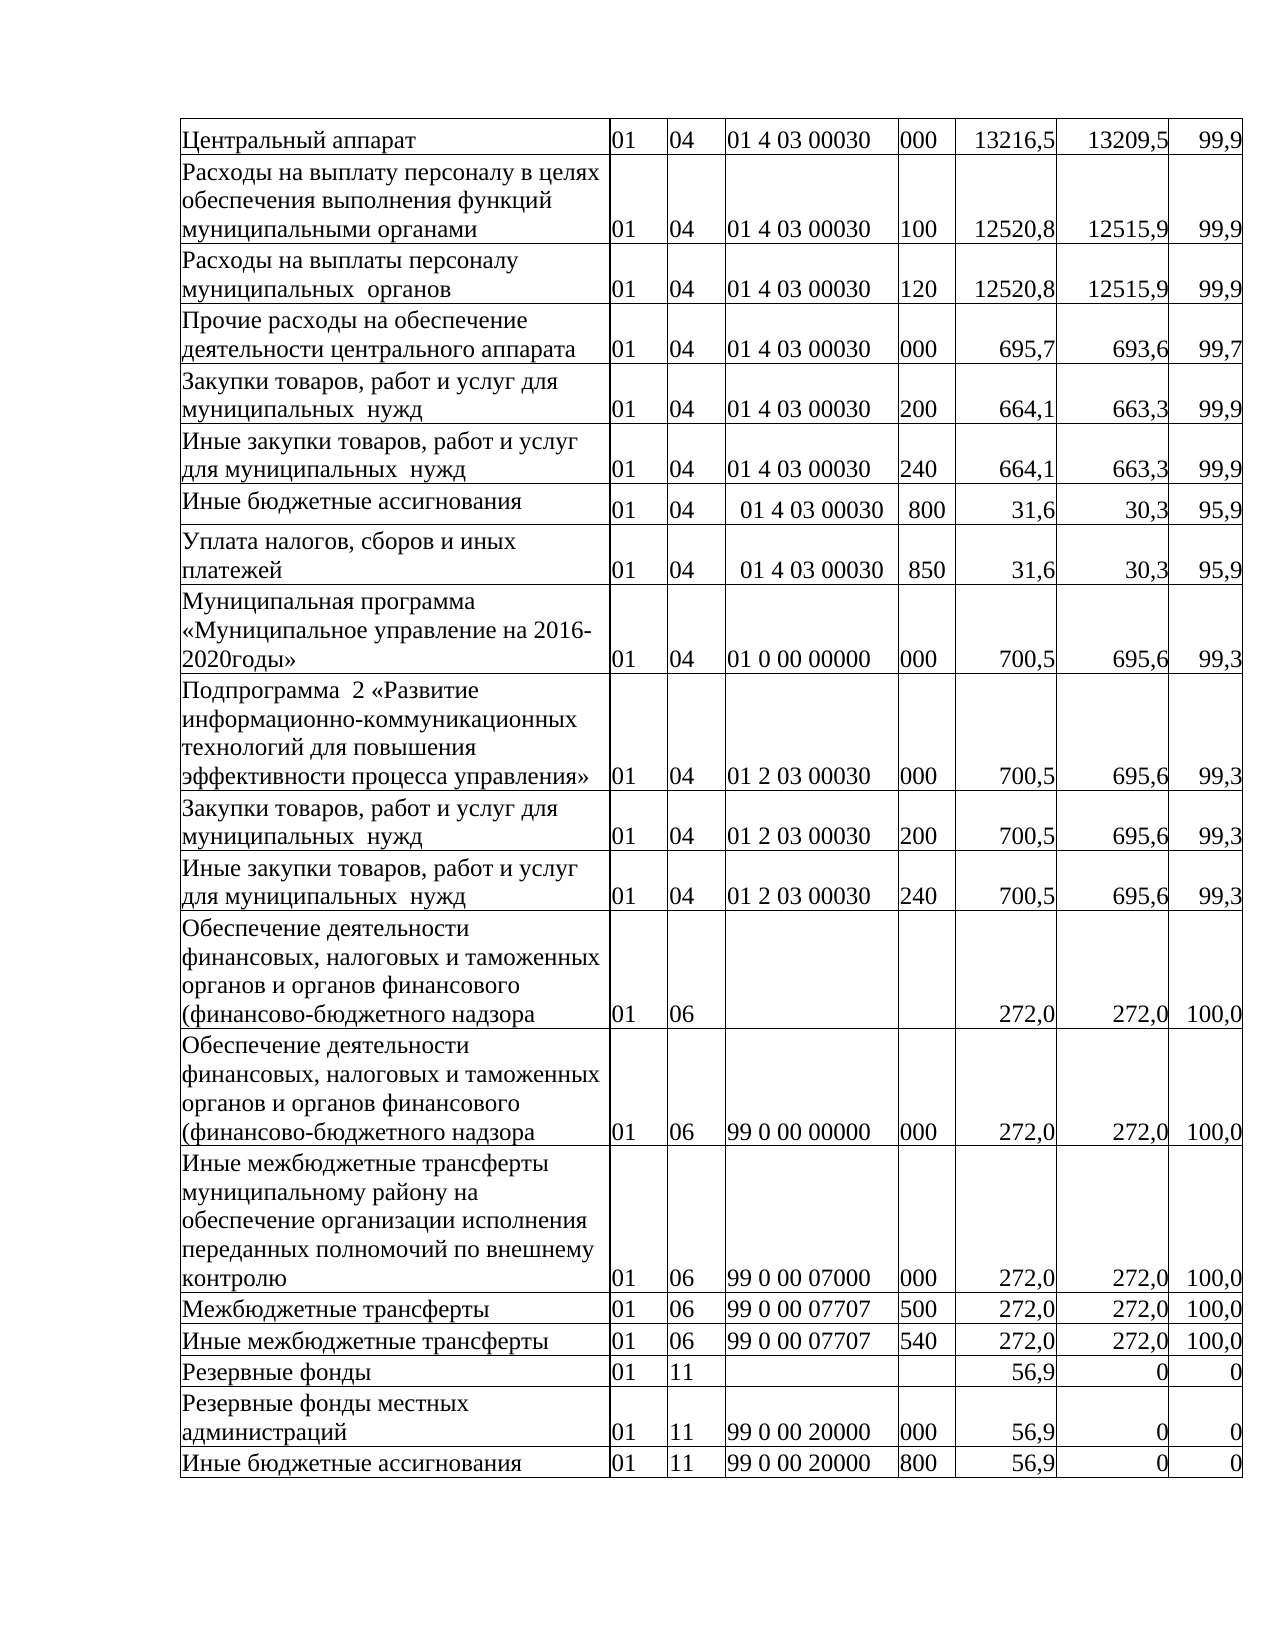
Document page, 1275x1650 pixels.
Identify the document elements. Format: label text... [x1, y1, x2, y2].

table_cell [899, 1356, 955, 1386]
table_cell 120 [899, 244, 955, 303]
table_cell 04 [668, 525, 725, 583]
table_cell 0 [1169, 1387, 1242, 1446]
table_cell 04 [668, 424, 725, 483]
table_cell 01 [611, 424, 667, 483]
table_cell 800 [899, 484, 955, 523]
table_cell 01 [611, 674, 667, 790]
table_cell 01 [611, 244, 667, 303]
table_cell 240 [899, 424, 955, 483]
table_cell 95,9 [1169, 525, 1242, 583]
table_cell 12520,8 [956, 155, 1056, 243]
table_cell 99,9 [1169, 155, 1242, 243]
table_cell 06 [668, 1146, 725, 1292]
table_cell Резервные фонды местных администраций [181, 1387, 609, 1446]
table_cell 693,6 [1057, 304, 1168, 363]
table_cell 200 [899, 791, 955, 850]
table_cell 30,3 [1057, 484, 1168, 523]
table_cell 01 4 03 00030 [726, 484, 898, 523]
table_cell Иные бюджетные ассигнования [181, 1447, 609, 1477]
table_cell 01 4 03 00030 [726, 119, 898, 154]
table_cell 100,0 [1169, 1293, 1242, 1323]
table_cell Расходы на выплату персоналу в целях обеспечения выполнения функций муниципальными органами [181, 155, 609, 243]
table_cell 99,3 [1169, 851, 1242, 910]
table_cell 01 [611, 1447, 667, 1477]
table_cell Иные закупки товаров, работ и услуг для муниципальных нужд [181, 851, 609, 910]
table_cell 01 [611, 585, 667, 672]
table_cell Расходы на выплаты персоналу муниципальных органов [181, 244, 609, 303]
table_cell 04 [668, 851, 725, 910]
table_cell 99,9 [1169, 119, 1242, 154]
table_cell 540 [899, 1324, 955, 1354]
table_cell 01 [611, 851, 667, 910]
table_cell 99,3 [1169, 585, 1242, 672]
table_cell 500 [899, 1293, 955, 1323]
table_cell 13216,5 [956, 119, 1056, 154]
table_cell Обеспечение деятельности финансовых, налоговых и таможенных органов и органов финансового (финансово-бюджетного надзора [181, 911, 609, 1028]
table_cell 664,1 [956, 364, 1056, 423]
table_cell Уплата налогов, сборов и иных платежей [181, 525, 609, 583]
table_cell 240 [899, 851, 955, 910]
table_cell 700,5 [956, 674, 1056, 790]
table_cell 04 [668, 244, 725, 303]
table_cell Иные закупки товаров, работ и услуг для муниципальных нужд [181, 424, 609, 483]
table_cell 01 [611, 791, 667, 850]
table_cell 000 [899, 585, 955, 672]
table_cell 01 2 03 00030 [726, 851, 898, 910]
table_cell Закупки товаров, работ и услуг для муниципальных нужд [181, 791, 609, 850]
table_cell 000 [899, 1029, 955, 1145]
table_cell 700,5 [956, 851, 1056, 910]
table_cell 800 [899, 1447, 955, 1477]
table_cell Иные бюджетные ассигнования [181, 484, 609, 523]
table_cell 99,7 [1169, 304, 1242, 363]
table_cell 0 [1169, 1356, 1242, 1386]
table_cell 000 [899, 1387, 955, 1446]
table_cell 01 4 03 00030 [726, 364, 898, 423]
table_cell 664,1 [956, 424, 1056, 483]
table_cell 99,9 [1169, 244, 1242, 303]
table_cell 06 [668, 1293, 725, 1323]
table_cell 100,0 [1169, 911, 1242, 1028]
table_cell Центральный аппарат [181, 119, 609, 154]
table_cell Подпрограмма 2 «Развитие информационно-коммуникационных технологий для повышения эффективности процесса управления» [181, 674, 609, 790]
table_cell 04 [668, 674, 725, 790]
table_cell 695,6 [1057, 791, 1168, 850]
table_cell 0 [1057, 1447, 1168, 1477]
table_cell 100,0 [1169, 1324, 1242, 1354]
table_cell 700,5 [956, 791, 1056, 850]
table_cell 000 [899, 674, 955, 790]
table_cell 0 [1057, 1387, 1168, 1446]
table_cell Иные межбюджетные трансферты [181, 1324, 609, 1354]
table_cell 13209,5 [1057, 119, 1168, 154]
table_cell 01 0 00 00000 [726, 585, 898, 672]
table_cell 01 4 03 00030 [726, 424, 898, 483]
table_cell 04 [668, 791, 725, 850]
table_cell 695,6 [1057, 674, 1168, 790]
table_cell 01 4 03 00030 [726, 155, 898, 243]
table_cell 99 0 00 07707 [726, 1324, 898, 1354]
table_cell 06 [668, 911, 725, 1028]
table_cell 01 [611, 1293, 667, 1323]
table_cell 99,9 [1169, 364, 1242, 423]
table_cell 01 4 03 00030 [726, 304, 898, 363]
table_cell [899, 911, 955, 1028]
table_cell 12515,9 [1057, 155, 1168, 243]
table_cell 95,9 [1169, 484, 1242, 523]
table_cell 99,3 [1169, 791, 1242, 850]
table_cell 01 [611, 1324, 667, 1354]
table_cell 000 [899, 1146, 955, 1292]
table_cell 272,0 [956, 1293, 1056, 1323]
table_cell 01 [611, 911, 667, 1028]
table_cell 695,6 [1057, 851, 1168, 910]
table_cell 31,6 [956, 525, 1056, 583]
table_cell 01 [611, 1146, 667, 1292]
table_cell Иные межбюджетные трансферты муниципальному району на обеспечение организации исполнения переданных полномочий по внешнему контролю [181, 1146, 609, 1292]
table_cell 11 [668, 1387, 725, 1446]
table_cell 31,6 [956, 484, 1056, 523]
table_cell 0 [1057, 1356, 1168, 1386]
table_cell 04 [668, 119, 725, 154]
table_cell 01 2 03 00030 [726, 674, 898, 790]
table_cell 01 4 03 00030 [726, 244, 898, 303]
table_cell 100,0 [1169, 1146, 1242, 1292]
table_cell 06 [668, 1029, 725, 1145]
table_cell 01 [611, 1387, 667, 1446]
table_cell 695,7 [956, 304, 1056, 363]
table_cell Обеспечение деятельности финансовых, налоговых и таможенных органов и органов финансового (финансово-бюджетного надзора [181, 1029, 609, 1145]
table_cell 01 4 03 00030 [726, 525, 898, 583]
table_cell Муниципальная программа «Муниципальное управление на 2016-2020годы» [181, 585, 609, 672]
table_cell 663,3 [1057, 364, 1168, 423]
table_cell 01 [611, 364, 667, 423]
table_cell 99 0 00 20000 [726, 1447, 898, 1477]
table_cell 12515,9 [1057, 244, 1168, 303]
table_cell 000 [899, 119, 955, 154]
table_cell 0 [1169, 1447, 1242, 1477]
table_cell 01 [611, 119, 667, 154]
table_cell 01 [611, 304, 667, 363]
table_cell 56,9 [956, 1356, 1056, 1386]
table_cell 663,3 [1057, 424, 1168, 483]
table_cell 272,0 [1057, 1293, 1168, 1323]
table_cell 100 [899, 155, 955, 243]
table_cell 56,9 [956, 1447, 1056, 1477]
table_cell 11 [668, 1356, 725, 1386]
table_cell 99 0 00 20000 [726, 1387, 898, 1446]
table_cell Межбюджетные трансферты [181, 1293, 609, 1323]
table_cell 01 [611, 525, 667, 583]
table_cell [726, 1356, 898, 1386]
table_cell 01 2 03 00030 [726, 791, 898, 850]
table_cell 272,0 [1057, 1324, 1168, 1354]
table_cell 99,3 [1169, 674, 1242, 790]
table_cell 695,6 [1057, 585, 1168, 672]
table_cell 272,0 [1057, 1029, 1168, 1145]
table_cell 04 [668, 364, 725, 423]
table_cell 200 [899, 364, 955, 423]
table_cell Закупки товаров, работ и услуг для муниципальных нужд [181, 364, 609, 423]
table_cell 850 [899, 525, 955, 583]
table_cell 11 [668, 1447, 725, 1477]
table_cell 01 [611, 155, 667, 243]
table_cell 99 0 00 07000 [726, 1146, 898, 1292]
table_cell 01 [611, 1029, 667, 1145]
table_cell 04 [668, 304, 725, 363]
table_cell [726, 911, 898, 1028]
table_cell 04 [668, 155, 725, 243]
table_cell 272,0 [956, 1146, 1056, 1292]
table_cell 272,0 [956, 1324, 1056, 1354]
table_cell 04 [668, 585, 725, 672]
table_cell 000 [899, 304, 955, 363]
table_cell 700,5 [956, 585, 1056, 672]
table_cell 272,0 [1057, 911, 1168, 1028]
table_cell 100,0 [1169, 1029, 1242, 1145]
table_cell 04 [668, 484, 725, 523]
table_cell 06 [668, 1324, 725, 1354]
table_cell 01 [611, 484, 667, 523]
table_cell 272,0 [956, 1029, 1056, 1145]
table_cell 56,9 [956, 1387, 1056, 1446]
table_cell 12520,8 [956, 244, 1056, 303]
table_cell 99 0 00 00000 [726, 1029, 898, 1145]
table_cell 272,0 [956, 911, 1056, 1028]
table_cell Резервные фонды [181, 1356, 609, 1386]
table_cell 99 0 00 07707 [726, 1293, 898, 1323]
table_cell 99,9 [1169, 424, 1242, 483]
table_cell 30,3 [1057, 525, 1168, 583]
table_cell 272,0 [1057, 1146, 1168, 1292]
table_cell 01 [611, 1356, 667, 1386]
table_cell Прочие расходы на обеспечение деятельности центрального аппарата [181, 304, 609, 363]
